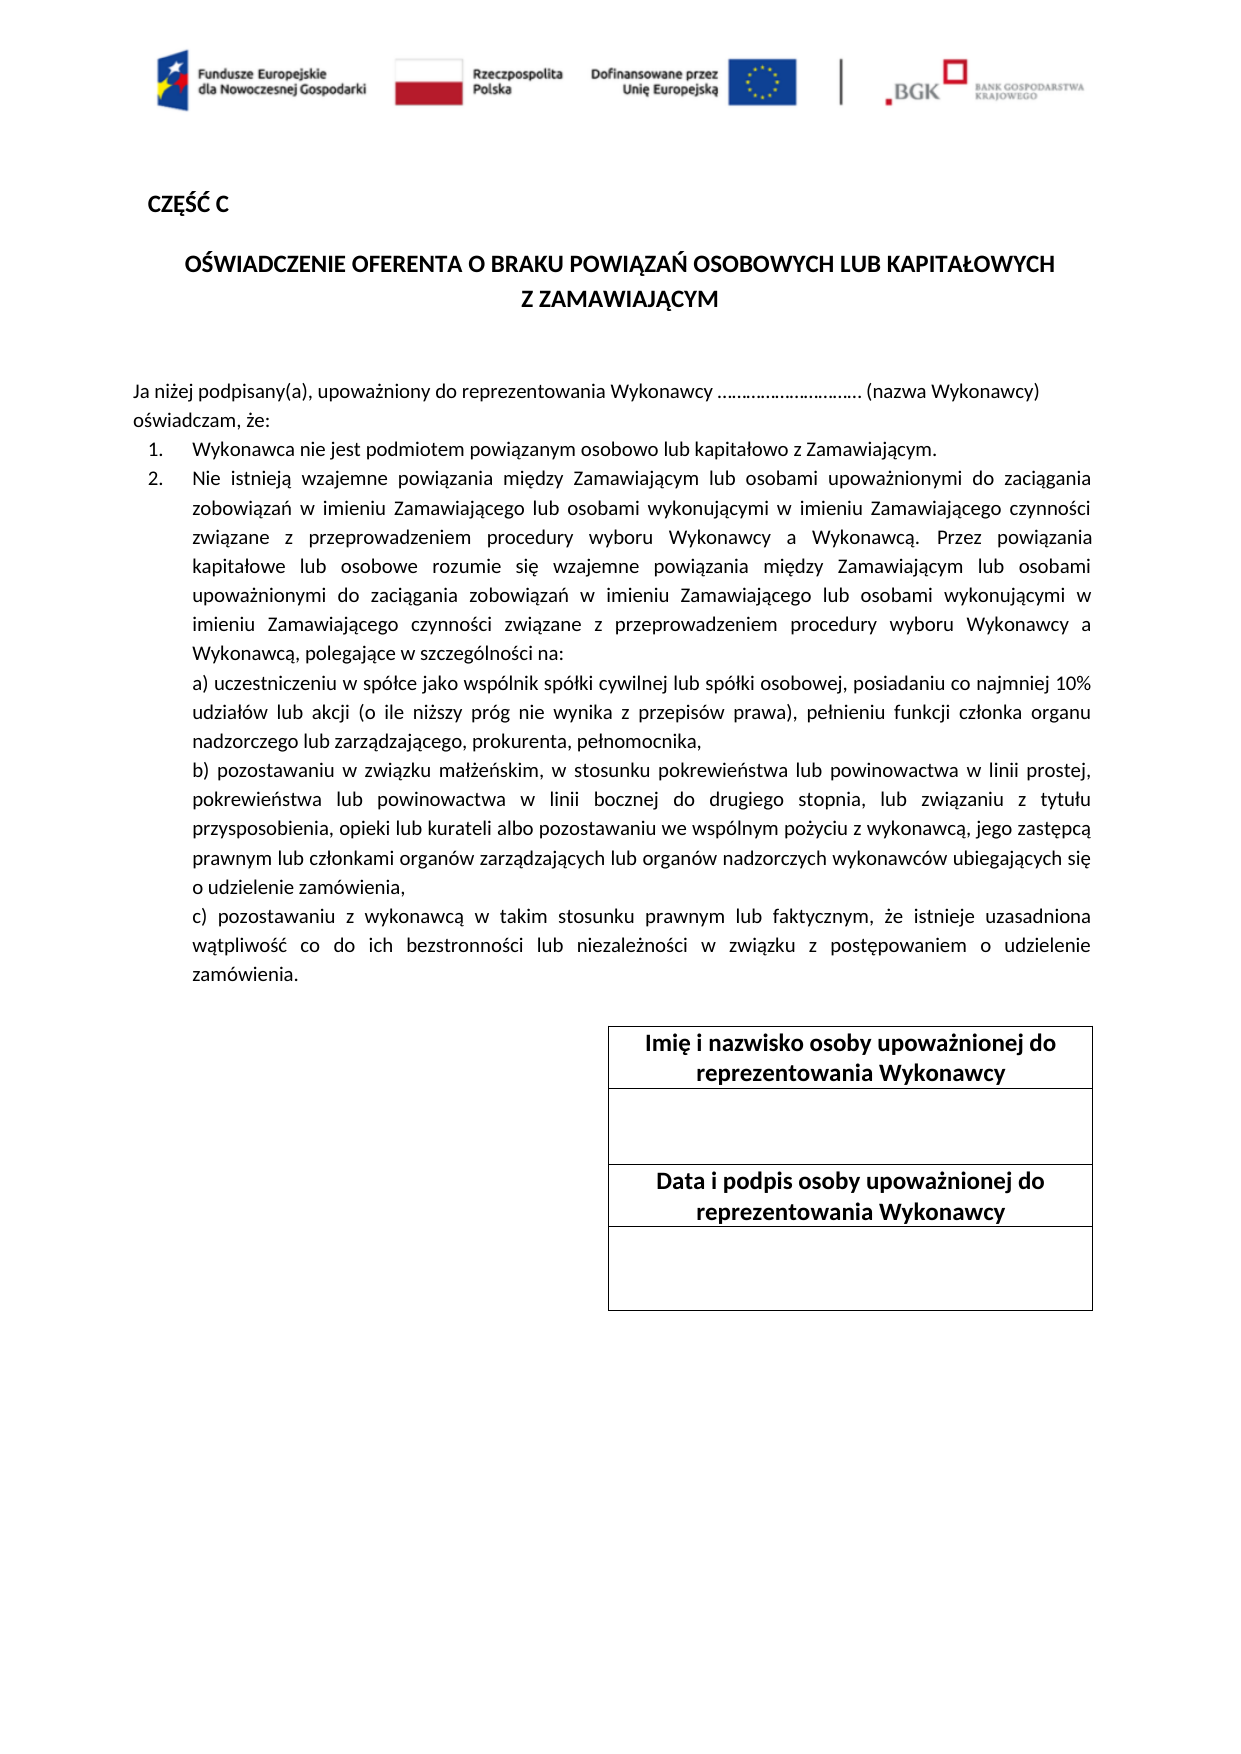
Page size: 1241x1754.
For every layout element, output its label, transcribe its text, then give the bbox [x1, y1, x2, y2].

list Wykonawca nie jest podmiotem powiązanym osobowo lub kapitałowo z Zamawiającym. [148, 436, 1093, 462]
text Ja niżej podpisany(a), upoważniony do reprezentowania Wykonawcy ………………………… (nazwa Wykonawcy) oświadczam, że: [133, 378, 1093, 433]
list Nie istnieją wzajemne powiązania między Zamawiającym lub osobami upoważnionymi do zaciągania zobowiązań w imieniu Zamawiającego lub osobami wykonującymi w imieniu Zamawiającego czynności związane z przeprowadzeniem procedury wyboru Wykonawcy a Wykonawcą. Przez powiązania kapitałowe lub osobowe rozumie się wzajemne powiązania między Zamawiającym lub osobami upoważnionymi do zaciągania zobowiązań w imieniu Zamawiającego lub osobami wykonującymi w imieniu Zamawiającego czynności związane z przeprowadzeniem procedury wyboru Wykonawcy a Wykonawcą, polegające w szczególności na: [148, 466, 1093, 666]
table_cell [609, 1227, 1092, 1309]
picture [147, 44, 1093, 120]
text OŚWIADCZENIE OFERENTA O BRAKU POWIĄZAŃ OSOBOWYCH LUB KAPITAŁOWYCH Z ZAMAWIAJĄCYM [148, 248, 1093, 314]
table_header Imię i nazwisko osoby upoważnionej do reprezentowania Wykonawcy [609, 1027, 1092, 1088]
table_cell [609, 1089, 1092, 1164]
text a) uczestniczeniu w spółce jako wspólnik spółki cywilnej lub spółki osobowej, posiadaniu co najmniej 10% udziałów lub akcji (o ile niższy próg nie wynika z przepisów prawa), pełnieniu funkcji członka organu nadzorczego lub zarządzającego, prokurenta, pełnomocnika, [192, 670, 1093, 753]
text b) pozostawaniu w związku małżeńskim, w stosunku pokrewieństwa lub powinowactwa w linii prostej, pokrewieństwa lub powinowactwa w linii bocznej do drugiego stopnia, lub związaniu z tytułu przysposobienia, opieki lub kurateli albo pozostawaniu we wspólnym pożyciu z wykonawcą, jego zastępcą prawnym lub członkami organów zarządzających lub organów nadzorczych wykonawców ubiegających się o udzielenie zamówienia, [192, 757, 1093, 899]
table_cell Data i podpis osoby upoważnionej do reprezentowania Wykonawcy [609, 1165, 1092, 1226]
text c) pozostawaniu z wykonawcą w takim stosunku prawnym lub faktycznym, że istnieje uzasadniona wątpliwość co do ich bezstronności lub niezależności w związku z postępowaniem o udzielenie zamówienia. [192, 903, 1093, 987]
text CZĘŚĆ C [148, 188, 1093, 219]
